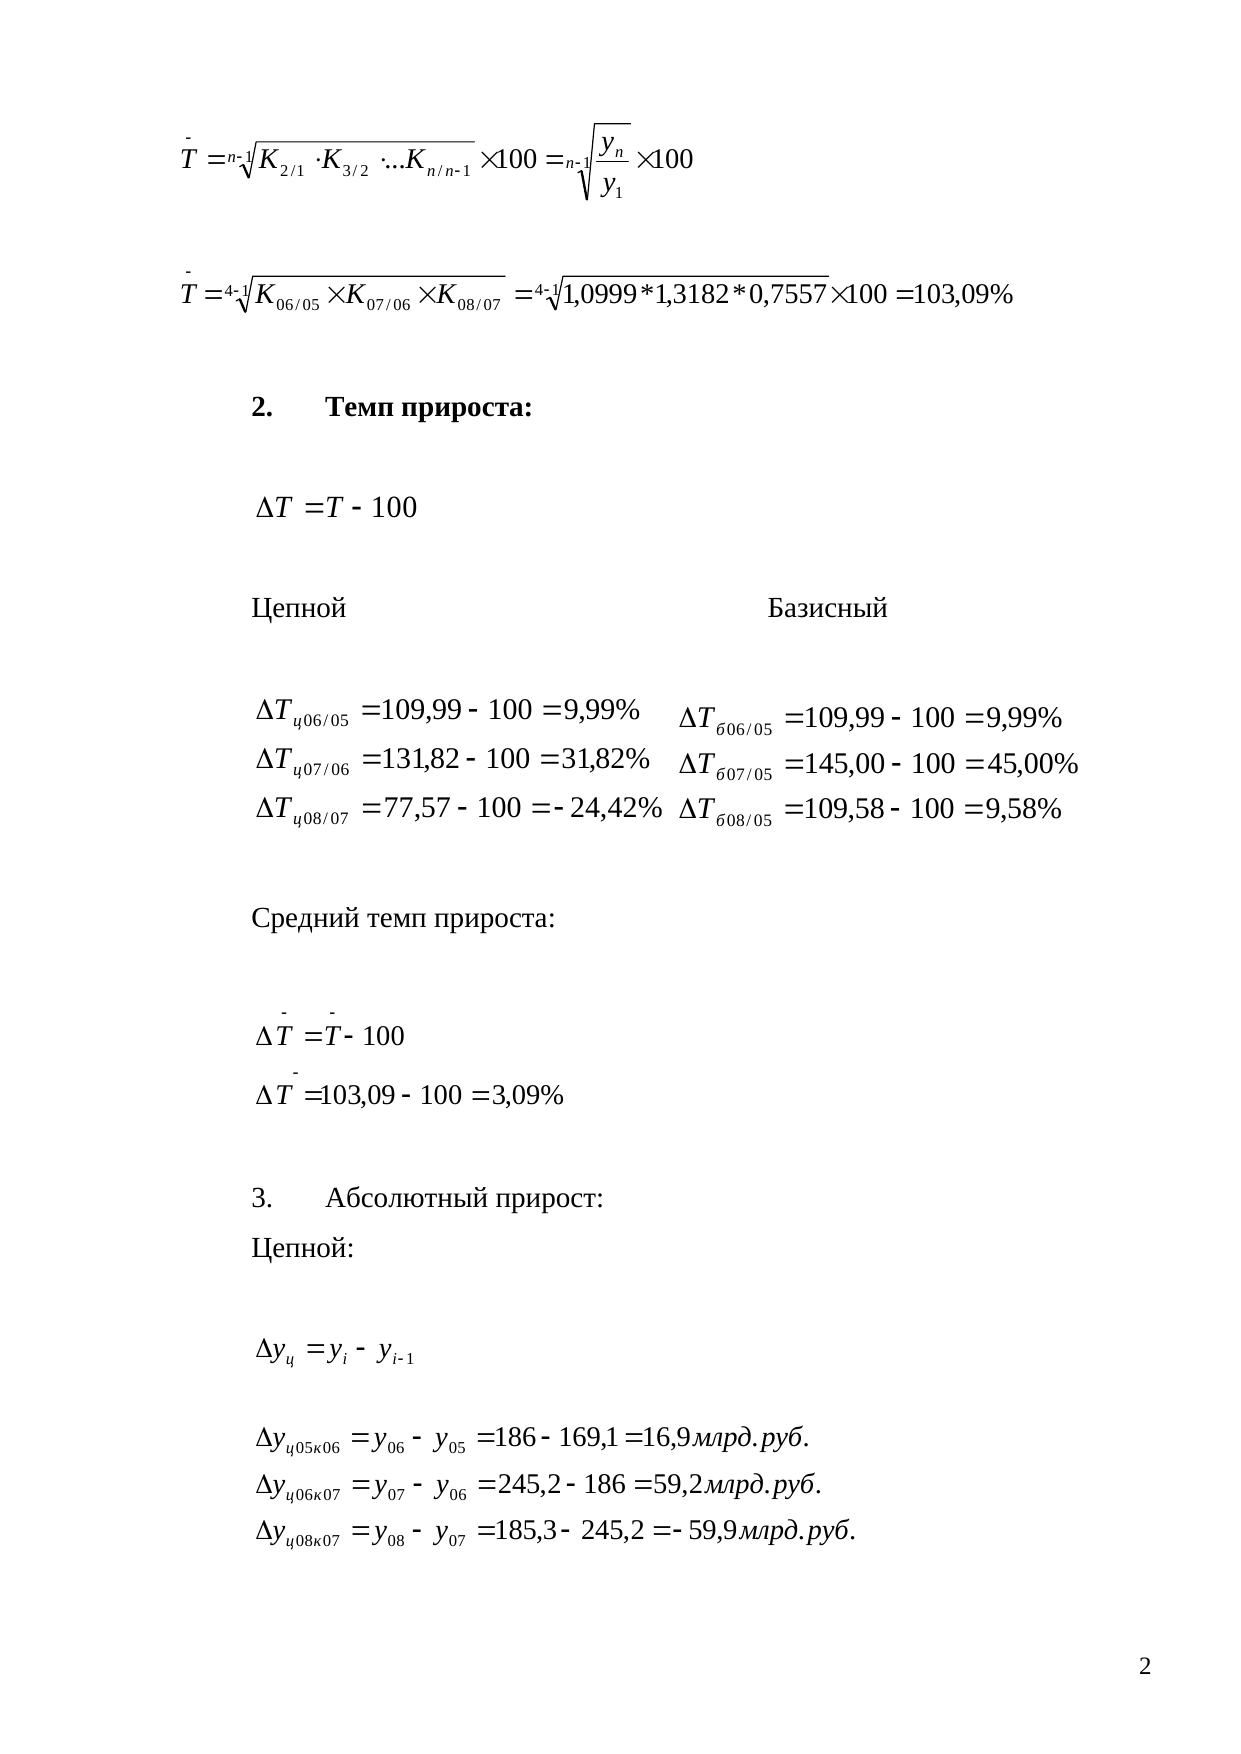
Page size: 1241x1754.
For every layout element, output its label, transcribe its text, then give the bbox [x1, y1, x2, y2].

text Цепной Базисный [177, 590, 1152, 624]
list Темп прироста: [177, 389, 1152, 422]
text Средний темп прироста: [177, 900, 1152, 934]
text Цепной: [177, 1230, 1152, 1263]
list Абсолютный прирост: [177, 1180, 1152, 1213]
